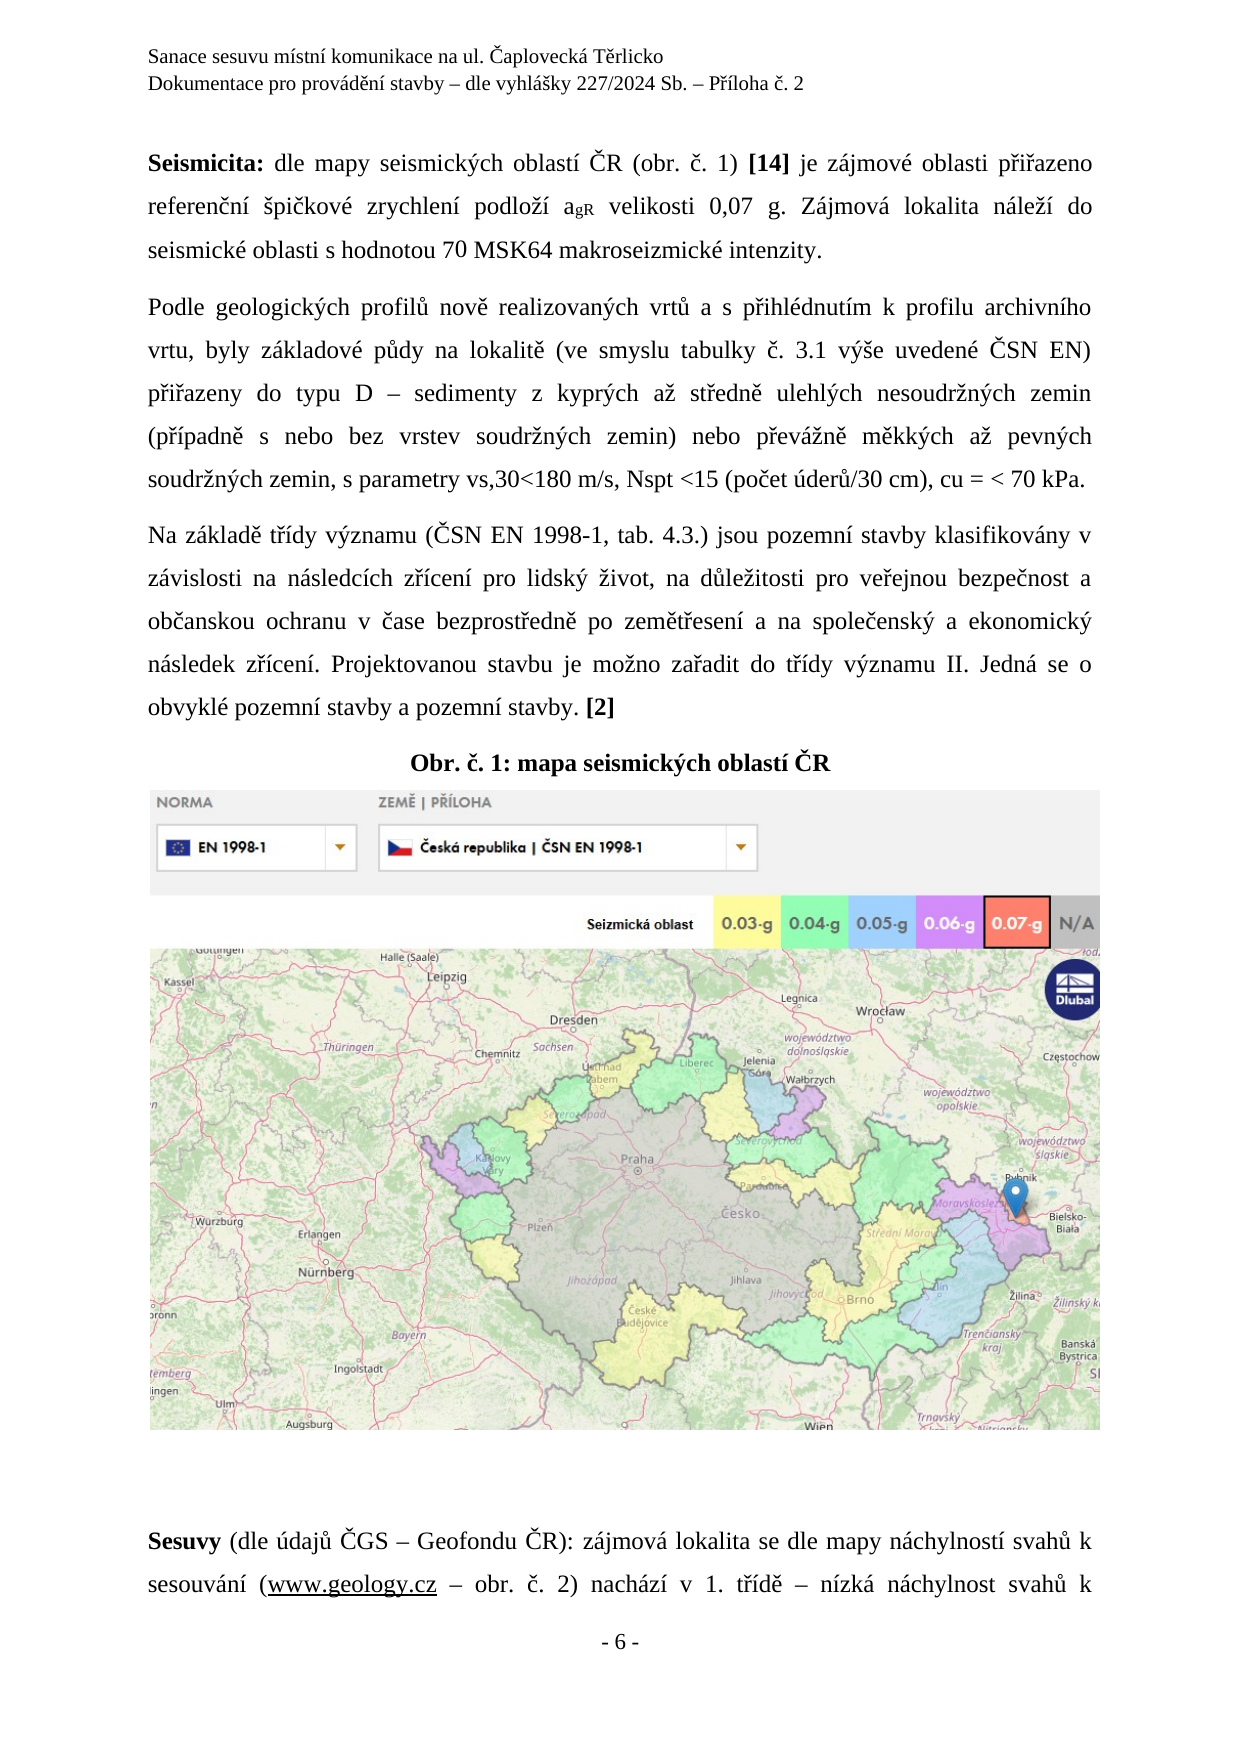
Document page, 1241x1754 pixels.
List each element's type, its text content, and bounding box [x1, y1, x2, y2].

text Seismicita: dle mapy seismických oblastí ČR (obr. č. 1) [14] je zájmové oblasti přiřazeno referenční špičkové zrychlení podloží agR velikosti 0,07 g. Zájmová lokalita náleží do seismické oblasti s hodnotou 70 MSK64 makroseizmické intenzity. [148, 148, 1093, 264]
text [148, 1526, 1093, 1598]
text Na základě třídy významu (ČSN EN 1998-1, tab. 4.3.) jsou pozemní stavby klasifikovány v závislosti na následcích zřícení pro lidský život, na důležitosti pro veřejnou bezpečnost a občanskou ochranu v čase bezprostředně po zemětřesení a na společenský a ekonomický následek zřícení. Projektovanou stavbu je možno zařadit do třídy významu II. Jedná se o obvyklé pozemní stavby a pozemní stavby. [2] [148, 520, 1093, 721]
picture [150, 790, 1100, 1430]
text Podle geologických profilů nově realizovaných vrtů a s přihlédnutím k profilu archivního vrtu, byly základové půdy na lokalitě (ve smyslu tabulky č. 3.1 výše uvedené ČSN EN) přiřazeny do typu D – sedimenty z kyprých až středně ulehlých nesoudržných zemin (případně s nebo bez vrstev soudržných zemin) nebo převážně měkkých až pevných soudržných zemin, s parametry vs,30<180 m/s, Nspt <15 (počet úderů/30 cm), cu = < 70 kPa. [148, 292, 1093, 493]
text Obr. č. 1: mapa seismických oblastí ČR [148, 748, 1093, 777]
